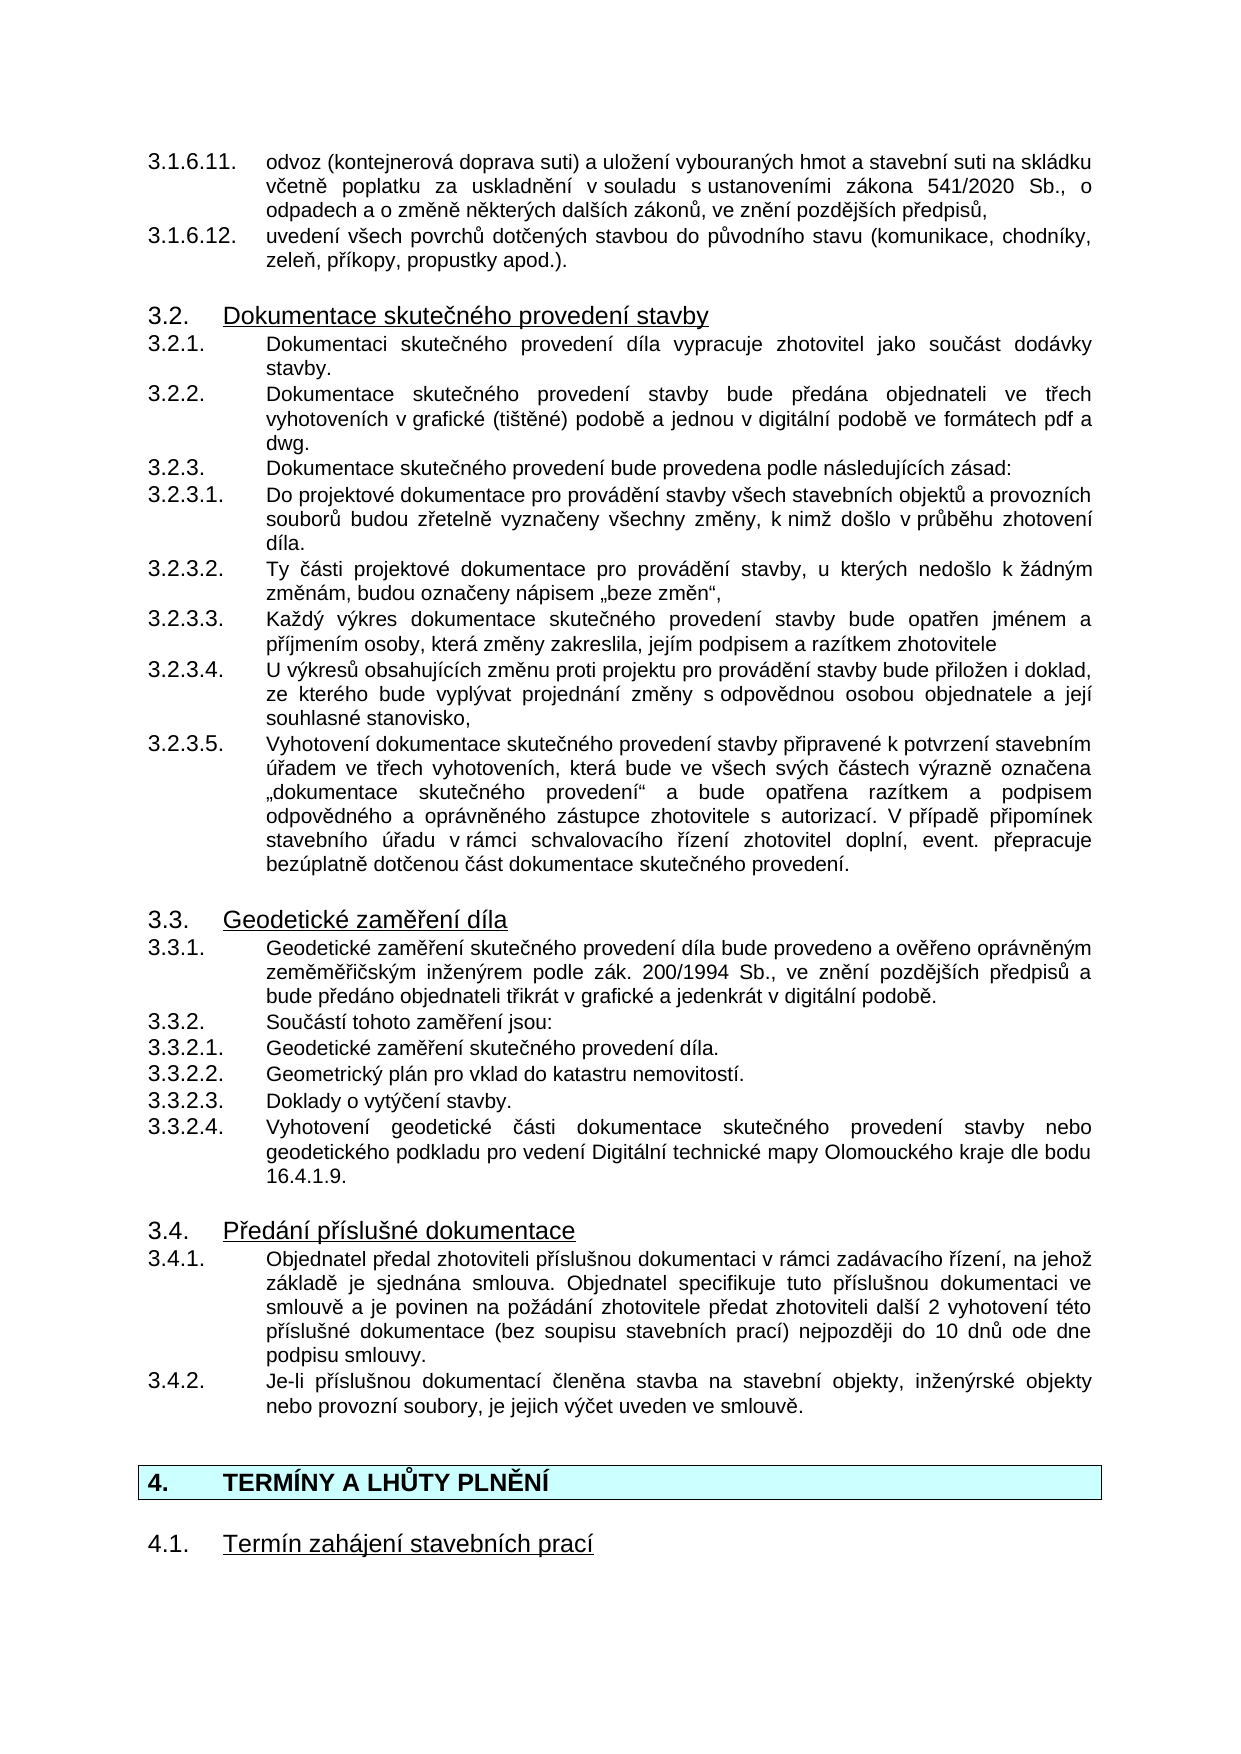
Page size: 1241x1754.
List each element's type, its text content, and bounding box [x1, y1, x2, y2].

list Vyhotovení geodetické části dokumentace skutečného provedení stavby nebo geodetického podkladu pro vedení Digitální technické mapy Olomouckého kraje dle bodu 16.4.1.9. [148, 1113, 1093, 1187]
list Doklady o vytýčení stavby. [148, 1087, 1093, 1113]
list Je-li příslušnou dokumentací členěna stavba na stavební objekty, inženýrské objekty nebo provozní soubory, je jejich výčet uveden ve smlouvě. [148, 1367, 1093, 1417]
list U výkresů obsahujících změnu proti projektu pro provádění stavby bude přiložen i doklad, ze kterého bude vyplývat projednání změny s odpovědnou osobou objednatele a její souhlasné stanovisko, [148, 656, 1093, 730]
list Geometrický plán pro vklad do katastru nemovitostí. [148, 1060, 1093, 1087]
list Ty části projektové dokumentace pro provádění stavby, u kterých nedošlo k žádným změnám, budou označeny nápisem „beze změn“, [148, 555, 1093, 605]
list Dokumentace skutečného provedení bude provedena podle následujících zásad: [148, 454, 1093, 481]
list Dokumentace skutečného provedení stavby [148, 301, 1093, 330]
list Dokumentaci skutečného provedení díla vypracuje zhotovitel jako součást dodávky stavby. [148, 330, 1093, 380]
list Termíny a LHŮty plnění [139, 1466, 1101, 1499]
list Dokumentace skutečného provedení stavby bude předána objednateli ve třech vyhotoveních v grafické (tištěné) podobě a jednou v digitální podobě ve formátech pdf a dwg. [148, 380, 1093, 454]
list Vyhotovení dokumentace skutečného provedení stavby připravené k potvrzení stavebním úřadem ve třech vyhotoveních, která bude ve všech svých částech výrazně označena „dokumentace skutečného provedení“ a bude opatřena razítkem a podpisem odpovědného a oprávněného zástupce zhotovitele s autorizací. V případě připomínek stavebního úřadu v rámci schvalovacího řízení zhotovitel doplní, event. přepracuje bezúplatně dotčenou část dokumentace skutečného provedení. [148, 730, 1093, 876]
list Termín zahájení stavebních prací [148, 1529, 1093, 1558]
list Objednatel předal zhotoviteli příslušnou dokumentaci v rámci zadávacího řízení, na jehož základě je sjednána smlouva. Objednatel specifikuje tuto příslušnou dokumentaci ve smlouvě a je povinen na požádání zhotovitele předat zhotoviteli další 2 vyhotovení této příslušné dokumentace (bez soupisu stavebních prací) nejpozději do 10 dnů ode dne podpisu smlouvy. [148, 1245, 1093, 1367]
list Součástí tohoto zaměření jsou: [148, 1008, 1093, 1034]
list Předání příslušné dokumentace [148, 1216, 1093, 1245]
list odvoz (kontejnerová doprava suti) a uložení vybouraných hmot a stavební suti na skládku včetně poplatku za uskladnění v souladu s ustanoveními zákona 541/2020 Sb., o odpadech a o změně některých dalších zákonů, ve znění pozdějších předpisů, [148, 148, 1093, 222]
list Geodetické zaměření skutečného provedení díla bude provedeno a ověřeno oprávněným zeměměřičským inženýrem podle zák. 200/1994 Sb., ve znění pozdějších předpisů a bude předáno objednateli třikrát v grafické a jedenkrát v digitální podobě. [148, 933, 1093, 1008]
list uvedení všech povrchů dotčených stavbou do původního stavu (komunikace, chodníky, zeleň, příkopy, propustky apod.). [148, 222, 1093, 272]
list Geodetické zaměření skutečného provedení díla. [148, 1034, 1093, 1060]
list Do projektové dokumentace pro provádění stavby všech stavebních objektů a provozních souborů budou zřetelně vyznačeny všechny změny, k nimž došlo v průběhu zhotovení díla. [148, 481, 1093, 555]
list Každý výkres dokumentace skutečného provedení stavby bude opatřen jménem a příjmením osoby, která změny zakreslila, jejím podpisem a razítkem zhotovitele [148, 605, 1093, 656]
list Geodetické zaměření díla [148, 905, 1093, 933]
